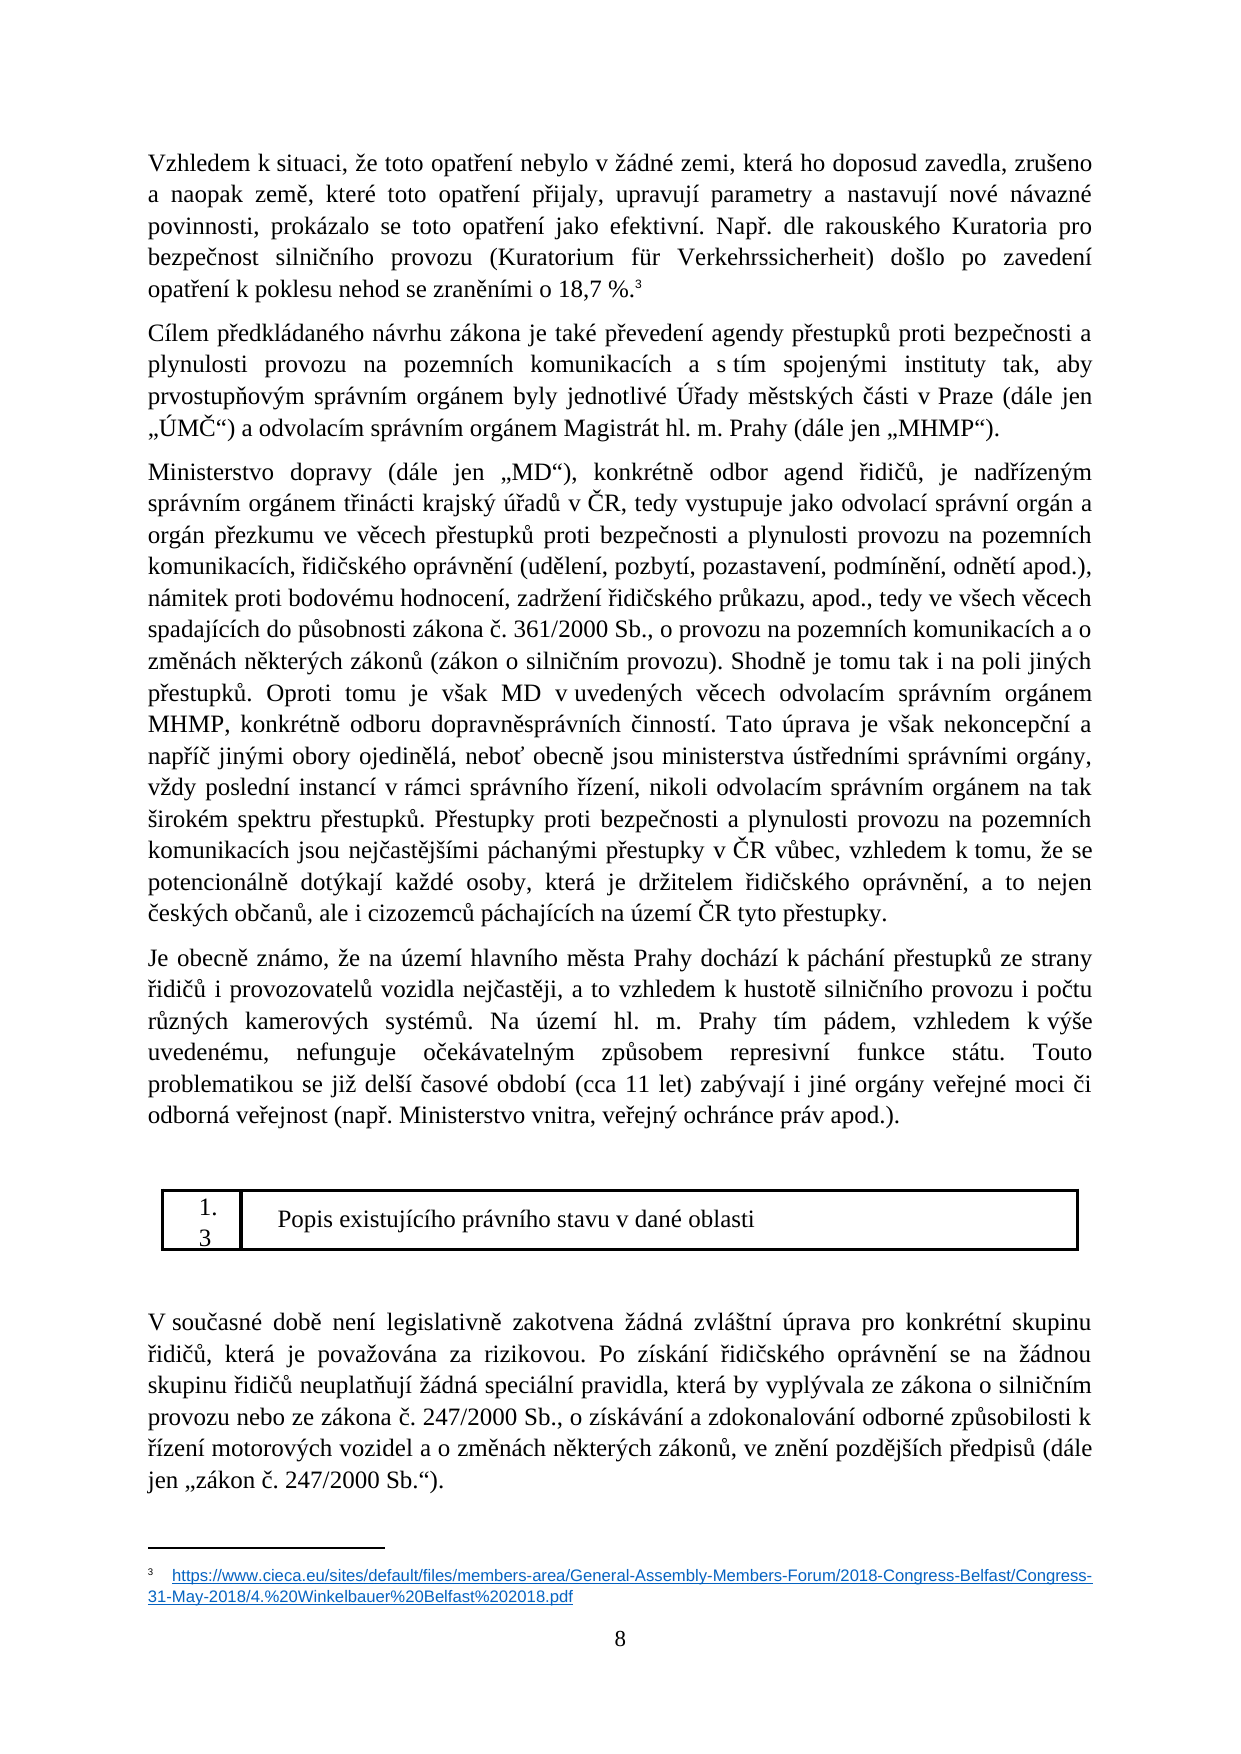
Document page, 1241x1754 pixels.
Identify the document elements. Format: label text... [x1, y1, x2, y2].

table_header Popis existujícího právního stavu v dané oblasti [243, 1192, 1076, 1248]
table_header 1.3 [164, 1192, 239, 1248]
text Je obecně známo, že na území hlavního města Prahy dochází k páchání přestupků ze strany řidičů i provozovatelů vozidla nejčastěji, a to vzhledem k hustotě silničního provozu i počtu různých kamerových systémů. Na území hl. m. Prahy tím pádem, vzhledem k výše uvedenému, nefunguje očekávatelným způsobem represivní funkce státu. Touto problematikou se již delší časové období (cca 11 let) zabývají i jiné orgány veřejné moci či odborná veřejnost (např. Ministerstvo vnitra, veřejný ochránce práv apod.). [148, 943, 1093, 1129]
text Ministerstvo dopravy (dále jen „MD“), konkrétně odbor agend řidičů, je nadřízeným správním orgánem třinácti krajský úřadů v ČR, tedy vystupuje jako odvolací správní orgán a orgán přezkumu ve věcech přestupků proti bezpečnosti a plynulosti provozu na pozemních komunikacích, řidičského oprávnění (udělení, pozbytí, pozastavení, podmínění, odnětí apod.), námitek proti bodovému hodnocení, zadržení řidičského průkazu, apod., tedy ve všech věcech spadajících do působnosti zákona č. 361/2000 Sb., o provozu na pozemních komunikacích a o změnách některých zákonů (zákon o silničním provozu). Shodně je tomu tak i na poli jiných přestupků. Oproti tomu je však MD v uvedených věcech odvolacím správním orgánem MHMP, konkrétně odboru dopravněsprávních činností. Tato úprava je však nekoncepční a napříč jinými obory ojedinělá, neboť obecně jsou ministerstva ústředními správními orgány, vždy poslední instancí v rámci správního řízení, nikoli odvolacím správním orgánem na tak širokém spektru přestupků. Přestupky proti bezpečnosti a plynulosti provozu na pozemních komunikacích jsou nejčastějšími páchanými přestupky v ČR vůbec, vzhledem k tomu, že se potencionálně dotýkají každé osoby, která je držitelem řidičského oprávnění, a to nejen českých občanů, ale i cizozemců páchajících na území ČR tyto přestupky. [148, 457, 1093, 927]
text V současné době není legislativně zakotvena žádná zvláštní úprava pro konkrétní skupinu řidičů, která je považována za rizikovou. Po získání řidičského oprávnění se na žádnou skupinu řidičů neuplatňují žádná speciální pravidla, která by vyplývala ze zákona o silničním provozu nebo ze zákona č. 247/2000 Sb., o získávání a zdokonalování odborné způsobilosti k řízení motorových vozidel a o změnách některých zákonů, ve znění pozdějších předpisů (dále jen „zákon č. 247/2000 Sb.“). [148, 1307, 1093, 1494]
text Cílem předkládaného návrhu zákona je také převedení agendy přestupků proti bezpečnosti a plynulosti provozu na pozemních komunikacích a s tím spojenými instituty tak, aby prvostupňovým správním orgánem byly jednotlivé Úřady městských části v Praze (dále jen „ÚMČ“) a odvolacím správním orgánem Magistrát hl. m. Prahy (dále jen „MHMP“). [148, 318, 1093, 441]
text Vzhledem k situaci, že toto opatření nebylo v žádné zemi, která ho doposud zavedla, zrušeno a naopak země, které toto opatření přijaly, upravují parametry a nastavují nové návazné povinnosti, prokázalo se toto opatření jako efektivní. Např. dle rakouského Kuratoria pro bezpečnost silničního provozu (Kuratorium für Verkehrssicherheit) došlo po zavedení opatření k poklesu nehod se zraněními o 18,7 %. [148, 148, 1093, 303]
